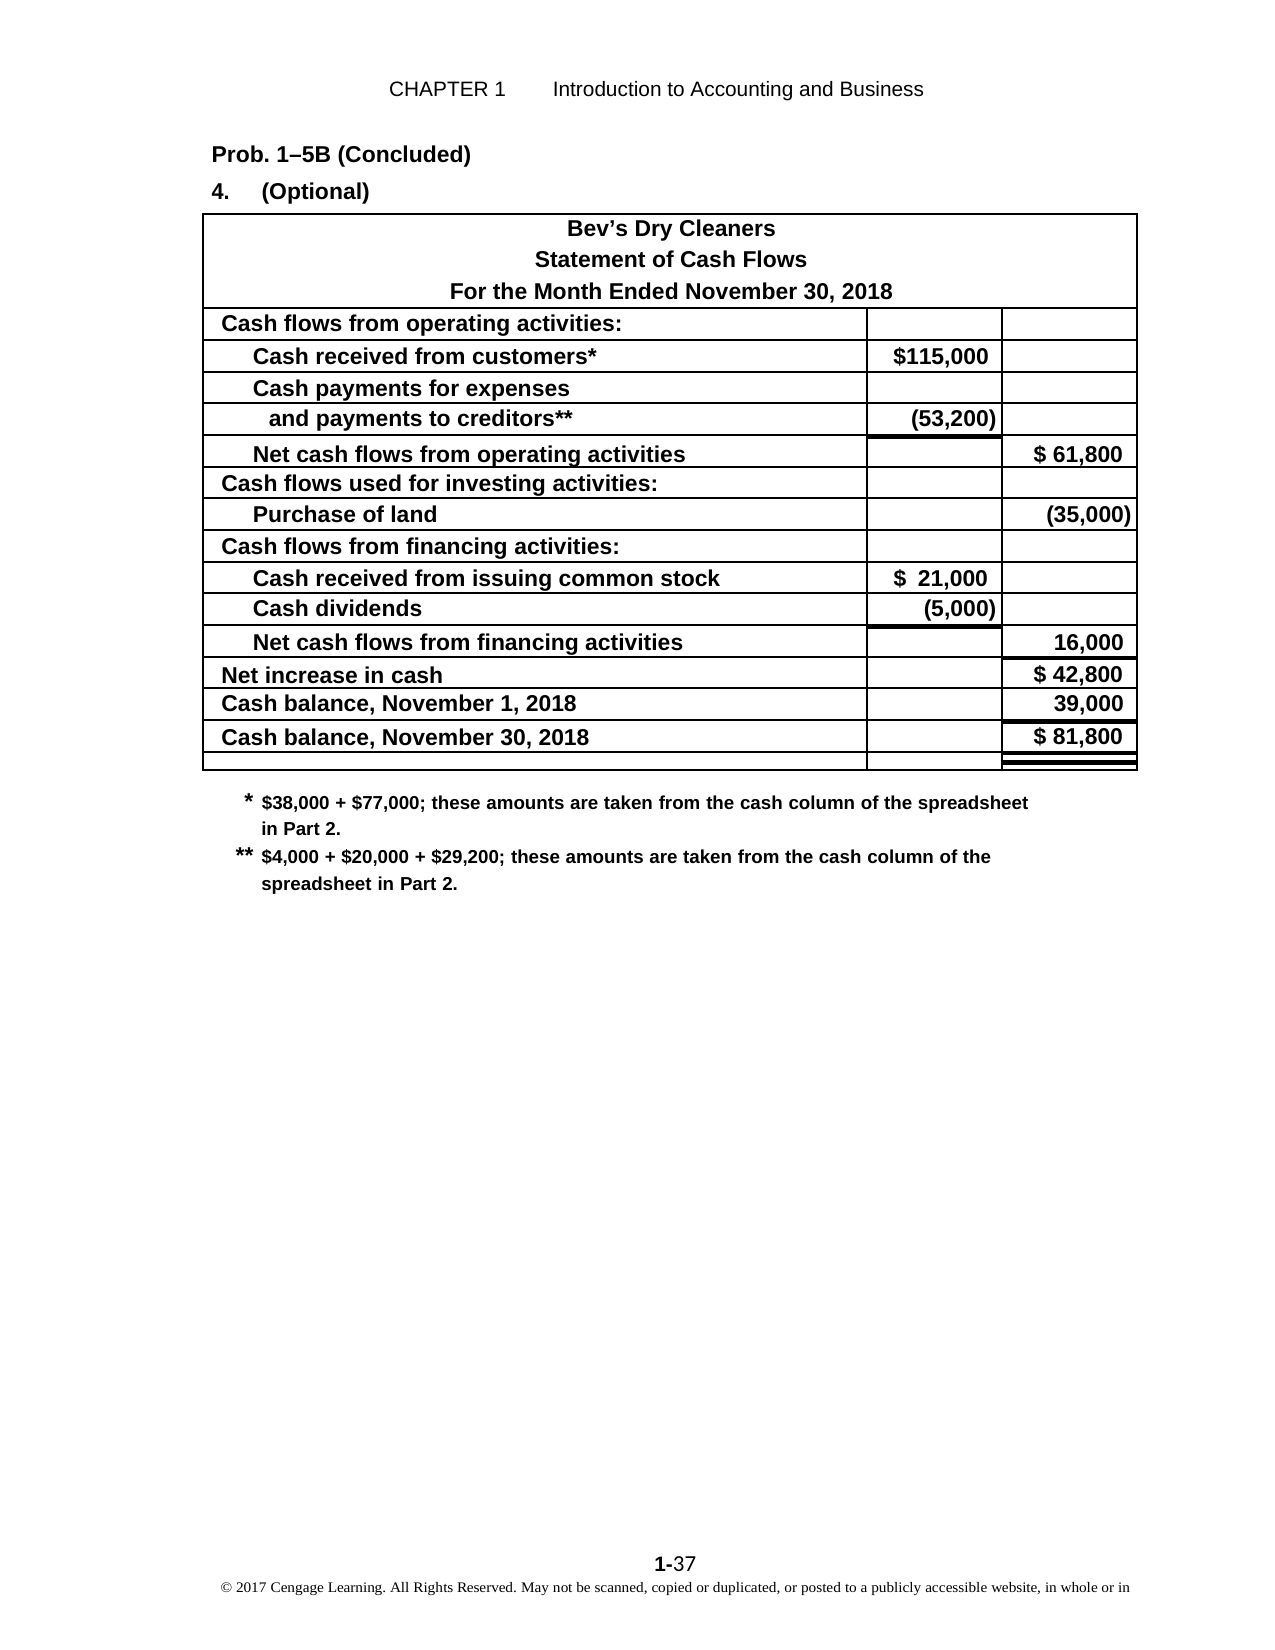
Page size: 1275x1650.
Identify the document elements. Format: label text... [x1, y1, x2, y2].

table_cell Cash payments for expenses [204, 373, 866, 402]
table_cell [204, 753, 866, 769]
table_cell [868, 753, 1001, 769]
table_cell [868, 439, 1001, 466]
table_cell Net cash flows from operating activities [204, 436, 866, 466]
table_cell $ 61,800 [1003, 436, 1136, 466]
table_cell [1003, 341, 1136, 371]
table_cell $ 21,000 [868, 563, 1001, 592]
table_cell Cash flows used for investing activities: [204, 468, 866, 497]
table_cell [868, 499, 1001, 529]
table_cell (35,000) [1003, 499, 1136, 529]
table_cell [868, 721, 1001, 751]
table_cell Cash flows from financing activities: [204, 531, 866, 561]
table_cell [868, 468, 1001, 497]
table_cell [1003, 594, 1136, 624]
text * $38,000 + $77,000; these amounts are taken from the cash column of the spreadsheet in Part 2. [244, 788, 1032, 840]
table_cell [1003, 765, 1136, 769]
table_cell Net cash flows from financing activities [204, 626, 866, 656]
table_cell [868, 689, 1001, 719]
text 4. (Optional) [211, 178, 1152, 204]
table_cell Cash flows from operating activities: [204, 309, 866, 339]
table_cell $ 42,800 [1003, 660, 1136, 687]
table_cell [1003, 404, 1136, 434]
table_cell [868, 531, 1001, 561]
table_cell [868, 309, 1001, 339]
table_cell Purchase of land [204, 499, 866, 529]
table_cell Cash received from issuing common stock [204, 563, 866, 592]
table_cell Net increase in cash [204, 658, 866, 687]
table_cell [1003, 373, 1136, 402]
table_cell Cash received from customers* [204, 341, 866, 371]
table_cell [868, 629, 1001, 656]
table_cell 39,000 [1003, 689, 1136, 719]
table_cell (53,200) [868, 404, 1001, 434]
table_cell [1003, 755, 1136, 760]
table_cell [1003, 309, 1136, 339]
table_cell (5,000) [868, 594, 1001, 624]
table_cell Cash balance, November 1, 2018 [204, 689, 866, 719]
table_cell $ 81,800 [1003, 724, 1136, 751]
text spreadsheet in Part 2. [261, 872, 1152, 894]
table_cell [1003, 531, 1136, 561]
text Prob. 1–5B (Concluded) [211, 141, 1152, 167]
table_cell Cash balance, November 30, 2018 [204, 721, 866, 751]
table_header Bev’s Dry Cleaners Statement of Cash Flows For the Month Ended November 30, 2018 [204, 215, 1136, 307]
text ** $4,000 + $20,000 + $29,200; these amounts are taken from the cash column of the [235, 844, 1152, 868]
table_cell $115,000 [868, 341, 1001, 371]
table_cell 16,000 [1003, 626, 1136, 656]
table_cell [868, 373, 1001, 402]
table_cell and payments to creditors** [204, 404, 866, 434]
table_cell [868, 658, 1001, 687]
table_cell [1003, 468, 1136, 497]
table_cell Cash dividends [204, 594, 866, 624]
table_cell [1003, 563, 1136, 592]
